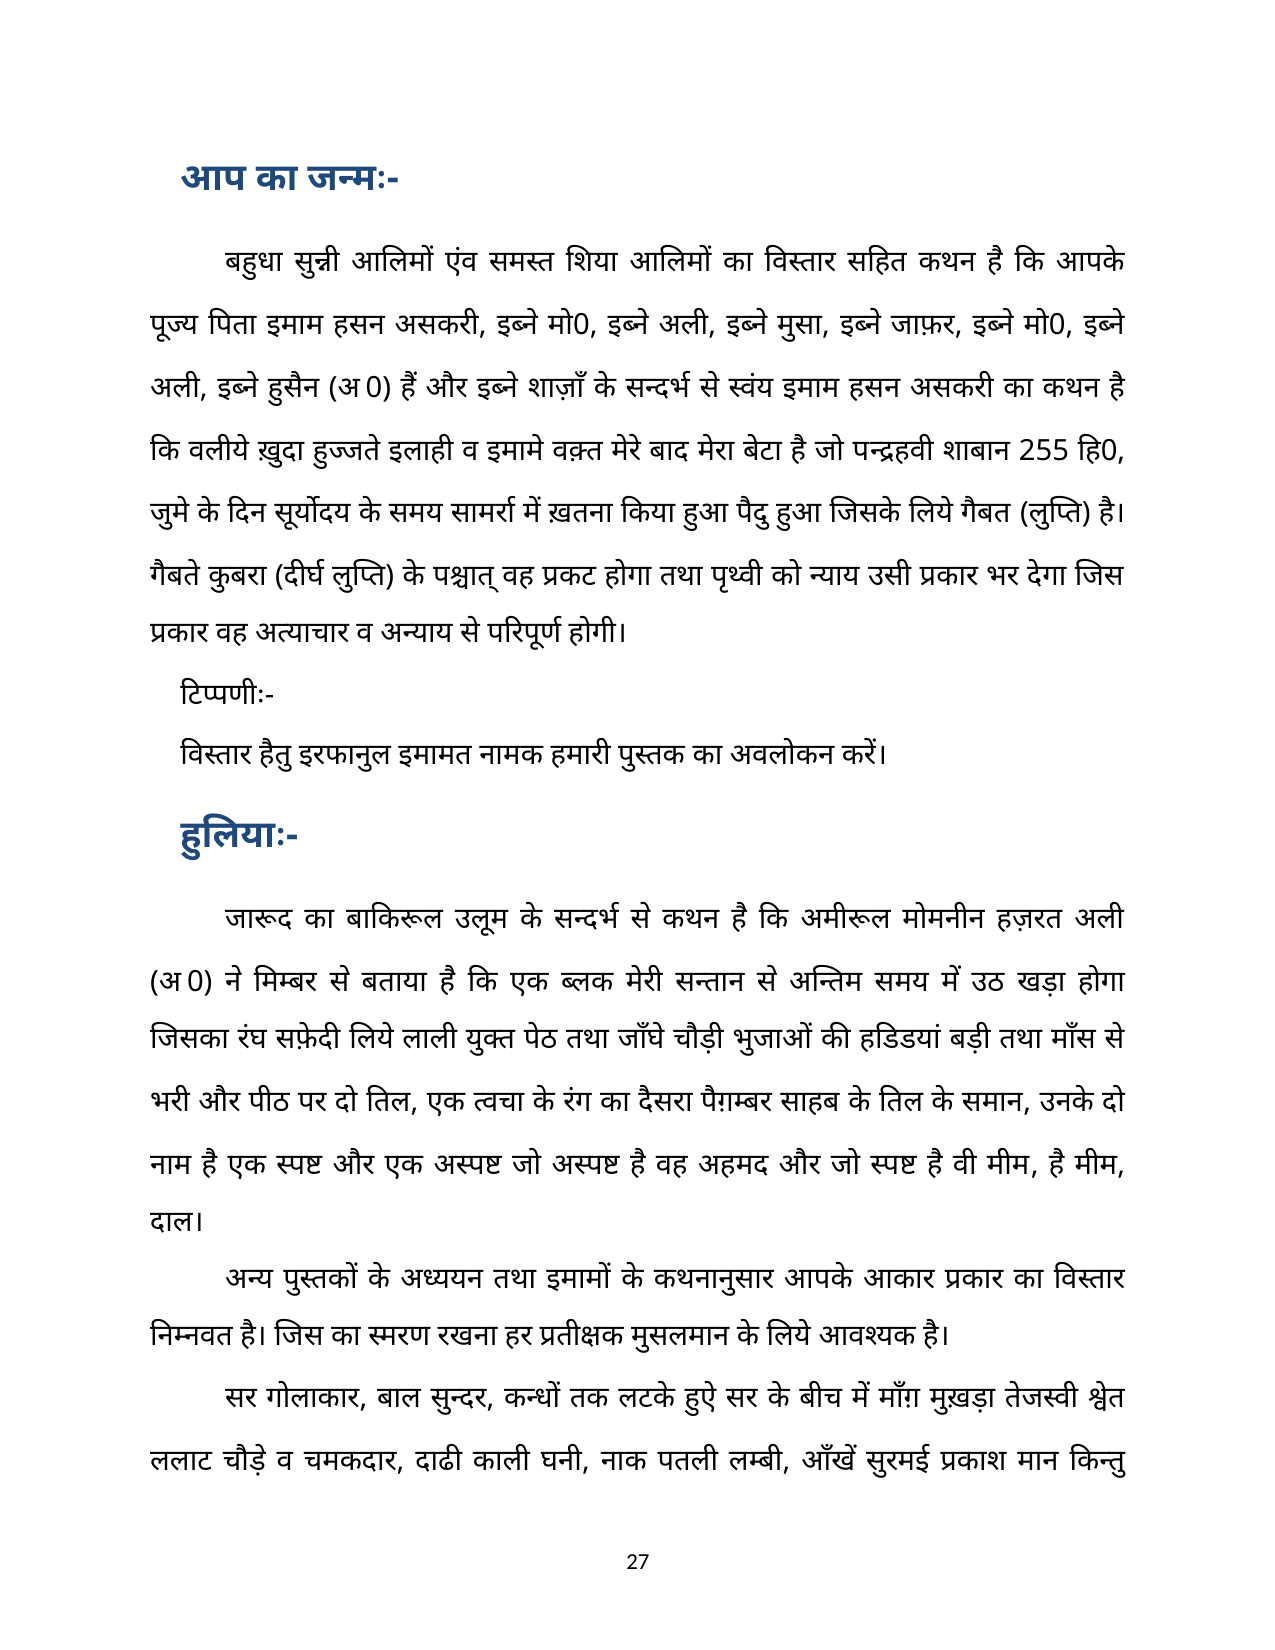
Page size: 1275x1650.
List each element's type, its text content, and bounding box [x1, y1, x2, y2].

text जारूद का बाकिरूल उलूम के सन्दर्भ से कथन है कि अमीरूल मोमनीन हज़रत अली (अ0) ने मिम्बर से बताया है कि एक ब्लक मेरी सन्तान से अन्तिम समय में उठ खड़ा होगा जिसका रंघ सफ़ेदी लिये लाली युक्त पेठ तथा जाँघे चौड़ी भुजाओं की हडिडयां बड़ी तथा माँस से भरी और पीठ पर दो तिल, एक त्वचा के रंग का दैसरा पैग़म्बर साहब के तिल के समान, उनके दो नाम है एक स्पष्ट और एक अस्पष्ट जो अस्पष्ट है वह अहमद और जो स्पष्ट है वी मीम, है मीम, दाल। [150, 903, 1125, 1243]
subtitle हुलियाः- [150, 807, 1125, 863]
text टिप्पणीः- [150, 673, 1125, 716]
subtitle आप का जन्मः- [150, 150, 1125, 205]
text विस्तार हैतु इरफानुल इमामत नामक हमारी पुस्तक का अवलोकन करें। [150, 738, 1125, 776]
text अन्य पुस्तकों के अध्ययन तथा इमामों के कथनानुसार आपके आकार प्रकार का विस्तार निम्नवत है। जिस का स्मरण रखना हर प्रतीक्षक मुसलमान के लिये आवश्यक है। [150, 1262, 1125, 1357]
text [150, 1376, 1125, 1482]
text बहुधा सुन्नी आलिमों एंव समस्त शिया आलिमों का विस्तार सहित कथन है कि आपके पूज्य पिता इमाम हसन असकरी, इब्ने मो0, इब्ने अली, इब्ने मुसा, इब्ने जाफ़र, इब्ने मो0, इब्ने अली, इब्ने हुसैन (अ0) हैं और इब्ने शाज़ाँ के सन्दर्भ से स्वंय इमाम हसन असकरी का कथन है कि वलीये ख़ुदा हुज्जते इलाही व इमामे वक़्त मेरे बाद मेरा बेटा है जो पन्द्रहवी शाबान 255 हि0, जुमे के दिन सूर्योदय के समय सामर्रा में ख़तना किया हुआ पैदु हुआ जिसके लिये गैबत (लुप्ति) है। गैबते कुबरा (दीर्घ लुप्ति) के पश्चात् वह प्रकट होगा तथा पृथ्वी को न्याय उसी प्रकार भर देगा जिस प्रकार वह अत्याचार व अन्याय से परिपूर्ण होगी। [150, 245, 1125, 654]
